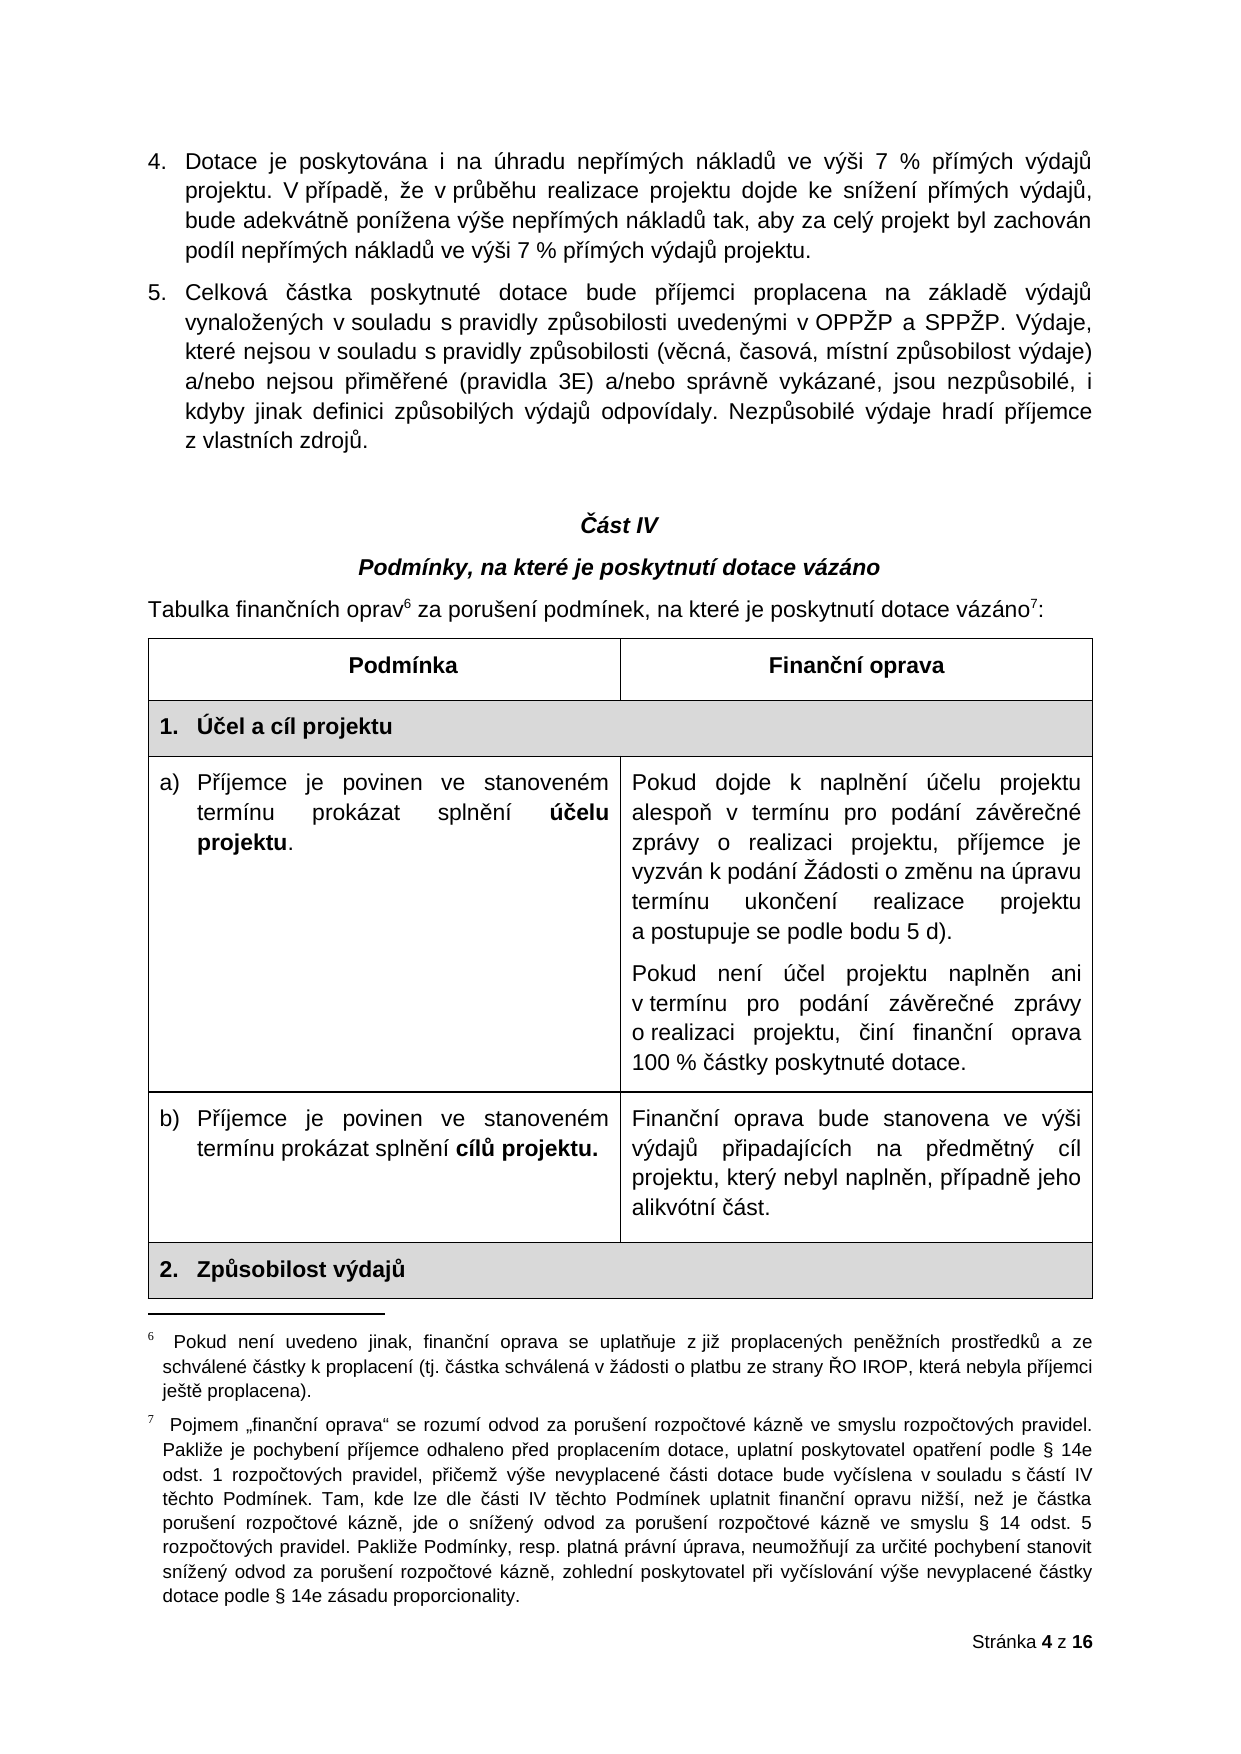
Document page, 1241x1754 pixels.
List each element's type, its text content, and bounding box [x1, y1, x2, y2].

list Dotace je poskytována i na úhradu nepřímých nákladů ve výši 7 % přímých výdajů projektu. V případě, že v průběhu realizace projektu dojde ke snížení přímých výdajů, bude adekvátně ponížena výše nepřímých nákladů tak, aby za celý projekt byl zachován podíl nepřímých nákladů ve výši 7 % přímých výdajů projektu. [148, 148, 1093, 263]
text Tabulka finančních oprav za porušení podmínek, na které je poskytnutí dotace vázáno: [148, 596, 1093, 622]
table_cell Finanční oprava bude stanovena ve výši výdajů připadajících na předmětný cíl projektu, který nebyl naplněn, případně jeho alikvótní část. [621, 1093, 1092, 1242]
table_header Finanční oprava [621, 639, 1092, 699]
table_cell Příjemce je povinen ve stanoveném termínu prokázat splnění cílů projektu. [149, 1093, 620, 1242]
subtitle Podmínky, na které je poskytnutí dotace vázáno [148, 554, 1093, 580]
table_cell Způsobilost výdajů [149, 1243, 1092, 1298]
table_cell Účel a cíl projektu [149, 701, 1092, 756]
table_cell Pokud dojde k naplnění účelu projektu alespoň v termínu pro podání závěrečné zprávy o realizaci projektu, příjemce je vyzván k podání Žádosti o změnu na úpravu termínu ukončení realizace projektu a postupuje se podle bodu 5 d). Pokud není účel projektu naplněn ani v termínu pro podání závěrečné zprávy o realizaci projektu, činí finanční oprava 100 % částky poskytnuté dotace. [621, 757, 1092, 1091]
list Celková částka poskytnuté dotace bude příjemci proplacena na základě výdajů vynaložených v souladu s pravidly způsobilosti uvedenými v OPPŽP a SPPŽP. Výdaje, které nejsou v souladu s pravidly způsobilosti (věcná, časová, místní způsobilost výdaje) a/nebo nejsou přiměřené (pravidla 3E) a/nebo správně vykázané, jsou nezpůsobilé, i kdyby jinak definici způsobilých výdajů odpovídaly. Nezpůsobilé výdaje hradí příjemce z vlastních zdrojů. [148, 279, 1093, 454]
table_header Podmínka [149, 639, 620, 699]
table_cell Příjemce je povinen ve stanoveném termínu prokázat splnění účelu projektu. [149, 757, 620, 1091]
subtitle Část IV [148, 512, 1093, 538]
